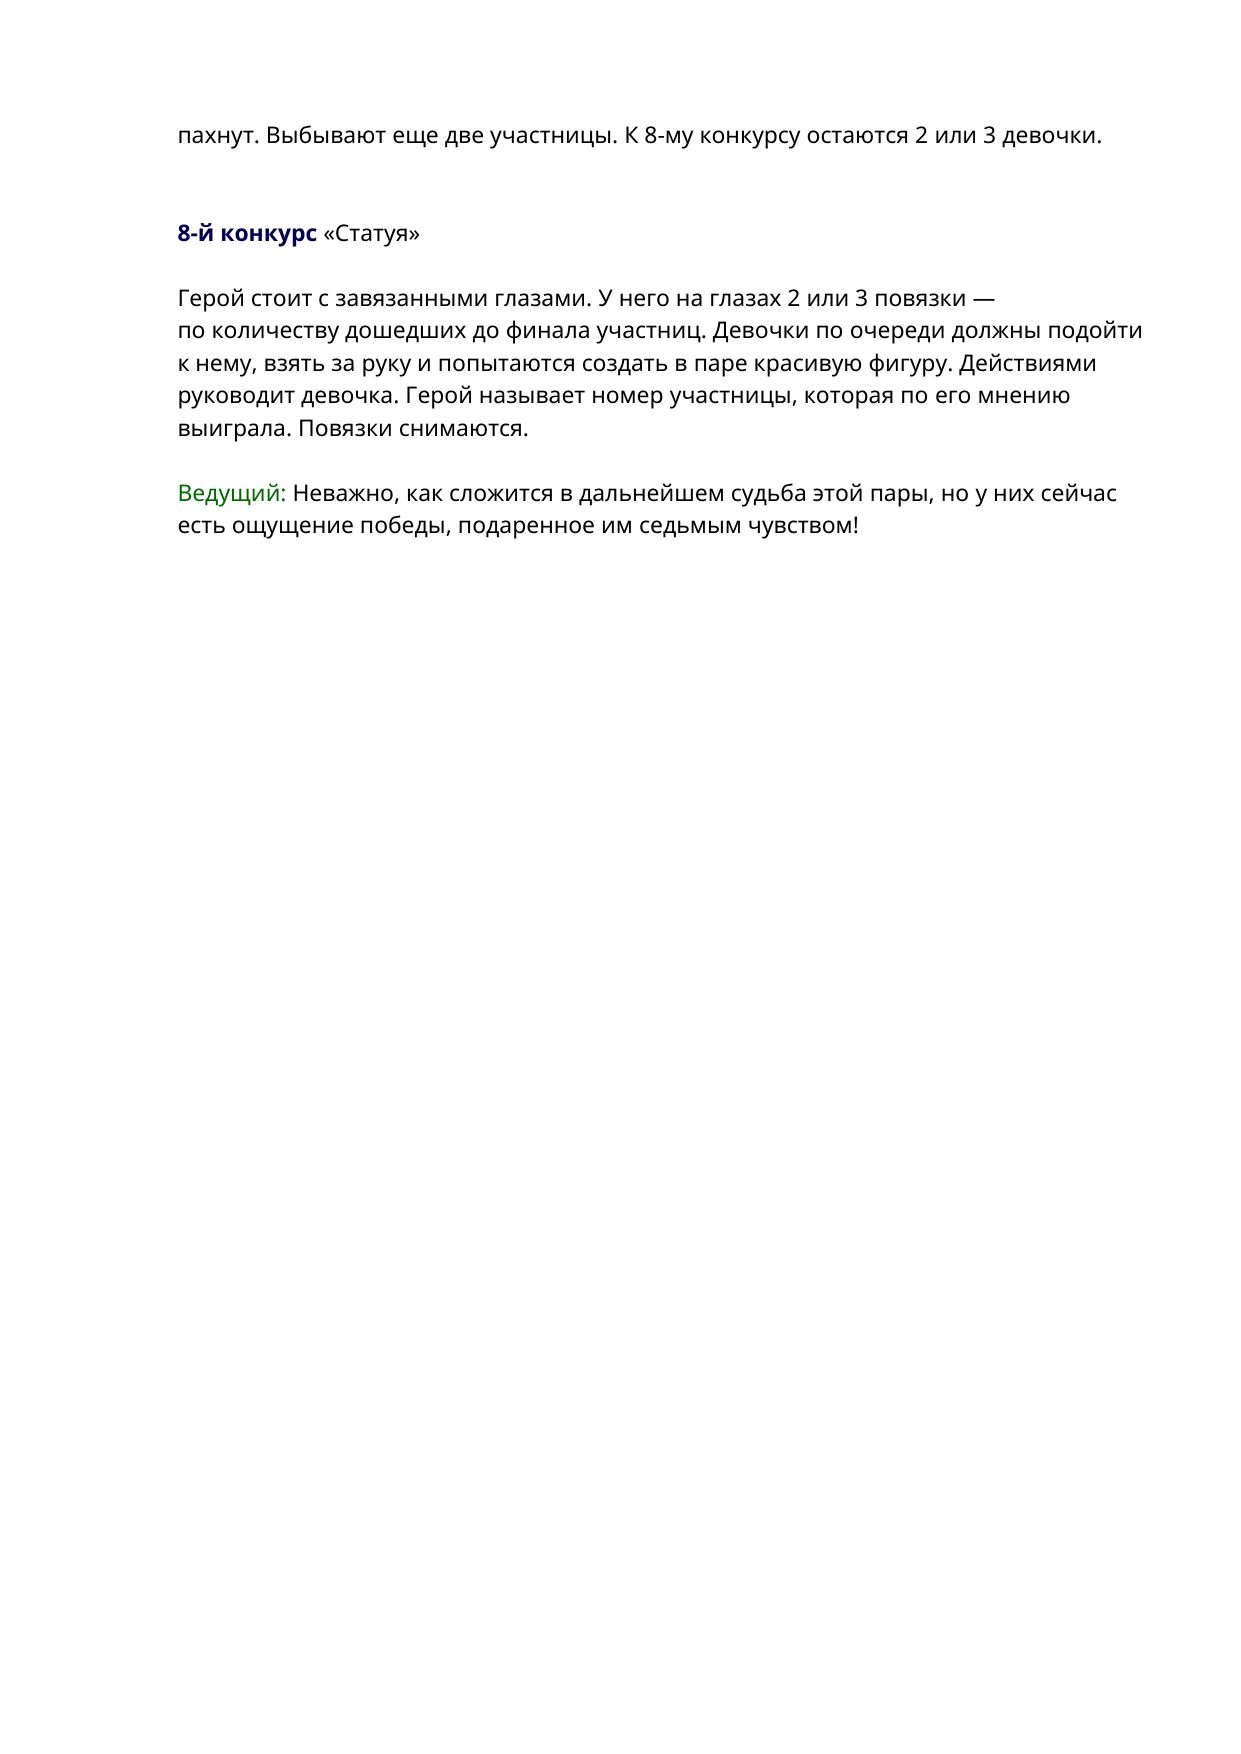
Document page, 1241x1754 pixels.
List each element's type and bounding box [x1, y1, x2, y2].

text [177, 118, 1152, 541]
